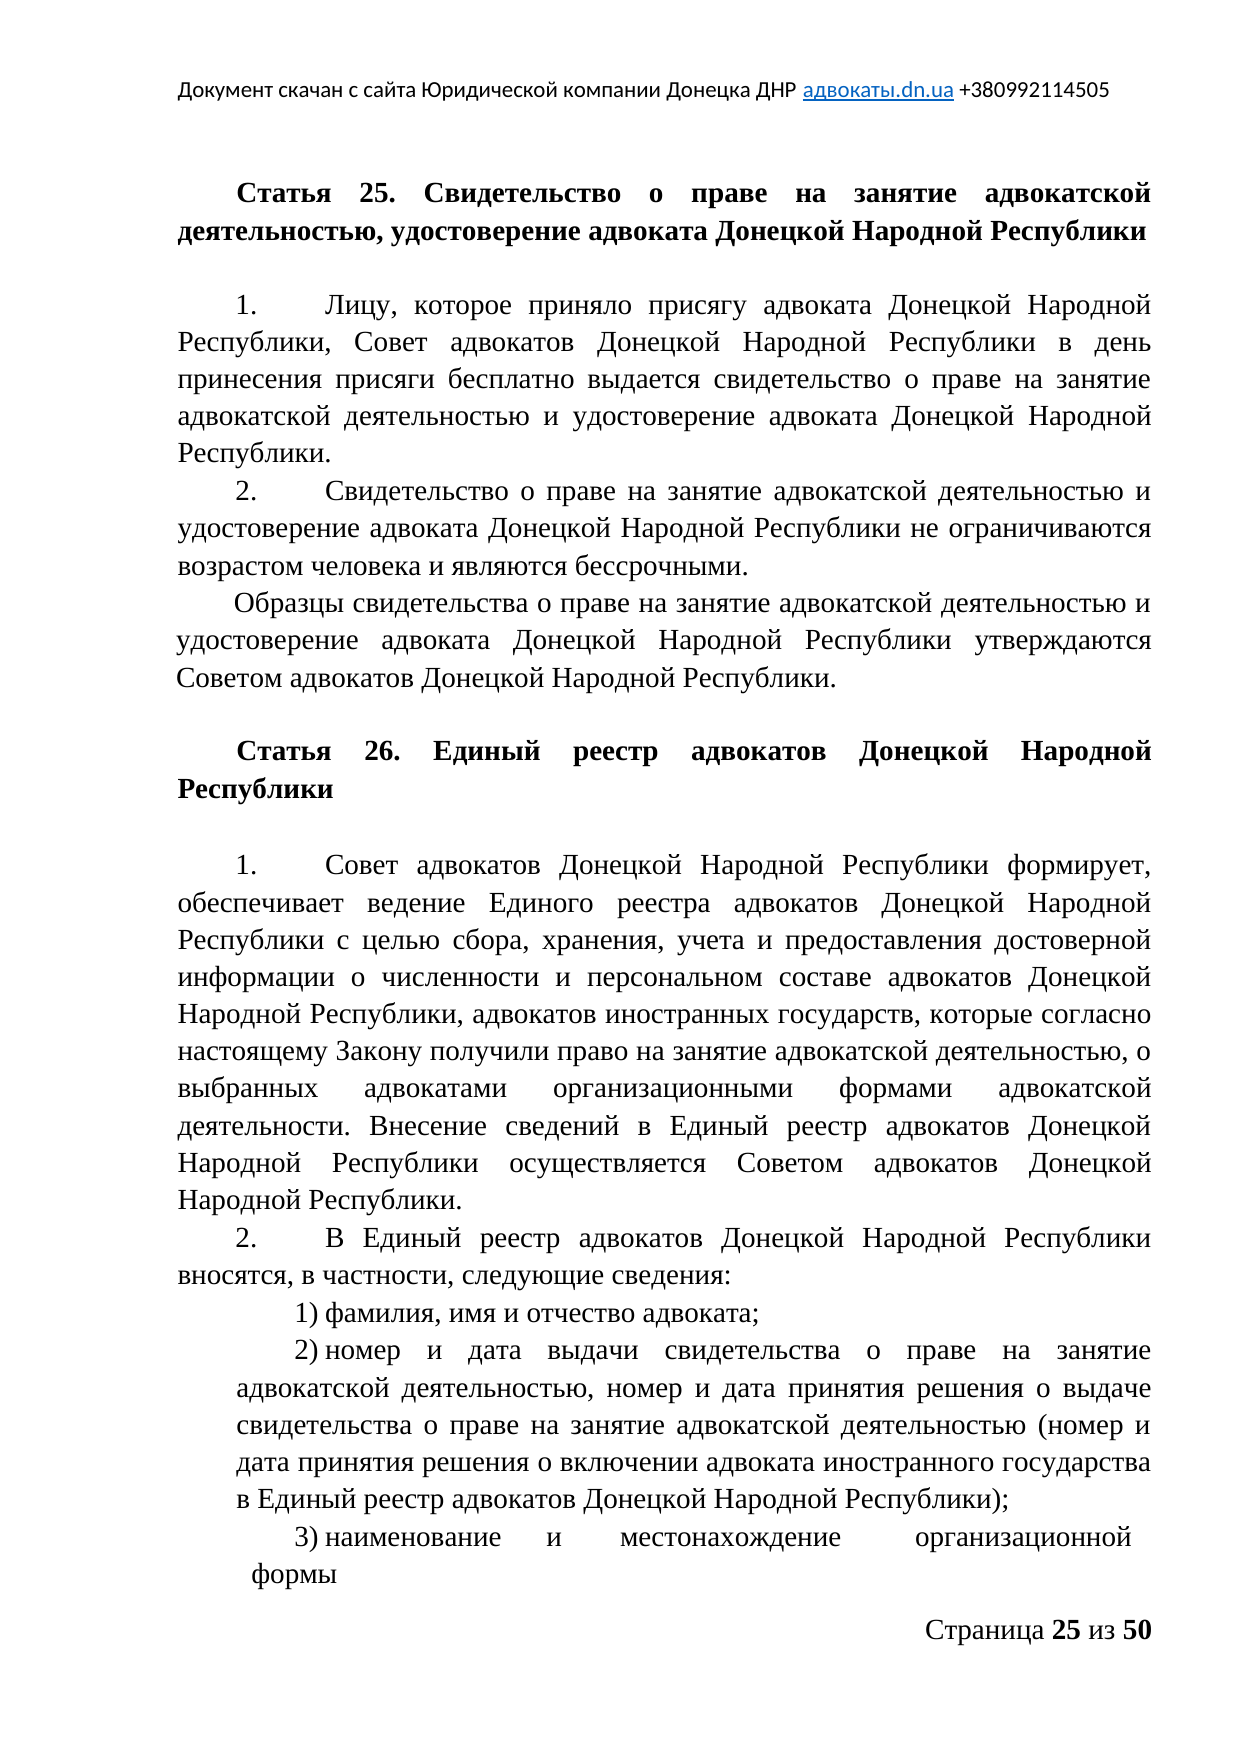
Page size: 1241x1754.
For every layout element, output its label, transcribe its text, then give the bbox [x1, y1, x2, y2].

list Лицу, которое приняло присягу адвоката Донецкой Народной Республики, Совет адвокатов Донецкой Народной Республики в день принесения присяги бесплатно выдается свидетельство о праве на занятие адвокатской деятельностью и удостоверение адвоката Донецкой Народной Республики. [177, 287, 1152, 469]
text Образцы свидетельства о праве на занятие адвокатской деятельностью и удостоверение адвоката Донецкой Народной Республики утверждаются Советом адвокатов Донецкой Народной Республики. [176, 585, 1152, 693]
list В Единый реестр адвокатов Донецкой Народной Республики вносятся, в частности, следующие сведения: [177, 1220, 1152, 1291]
subtitle Статья 26. Единый реестр адвокатов Донецкой Народной Республики [177, 733, 1152, 804]
list наименование и местонахождение организационной формы [236, 1519, 1152, 1590]
list фамилия, имя и отчество адвоката; [236, 1295, 1152, 1328]
list Свидетельство о праве на занятие адвокатской деятельностью и удостоверение адвоката Донецкой Народной Республики не ограничиваются возрастом человека и являются бессрочными. [177, 473, 1152, 581]
subtitle Статья 25. Свидетельство о праве на занятие адвокатской деятельностью, удостоверение адвоката Донецкой Народной Республики [177, 175, 1152, 246]
list номер и дата выдачи свидетельства о праве на занятие адвокатской деятельностью, номер и дата принятия решения о выдаче свидетельства о праве на занятие адвокатской деятельностью (номер и дата принятия решения о включении адвоката иностранного государства в Единый реестр адвокатов Донецкой Народной Республики); [236, 1332, 1152, 1515]
list Совет адвокатов Донецкой Народной Республики формирует, обеспечивает ведение Единого реестра адвокатов Донецкой Народной Республики с целью сбора, хранения, учета и предоставления достоверной информации о численности и персональном составе адвокатов Донецкой Народной Республики, адвокатов иностранных государств, которые согласно настоящему Закону получили право на занятие адвокатской деятельностью, о выбранных адвокатами организационными формами адвокатской деятельности. Внесение сведений в Единый реестр адвокатов Донецкой Народной Республики осуществляется Советом адвокатов Донецкой Народной Республики. [177, 847, 1152, 1216]
